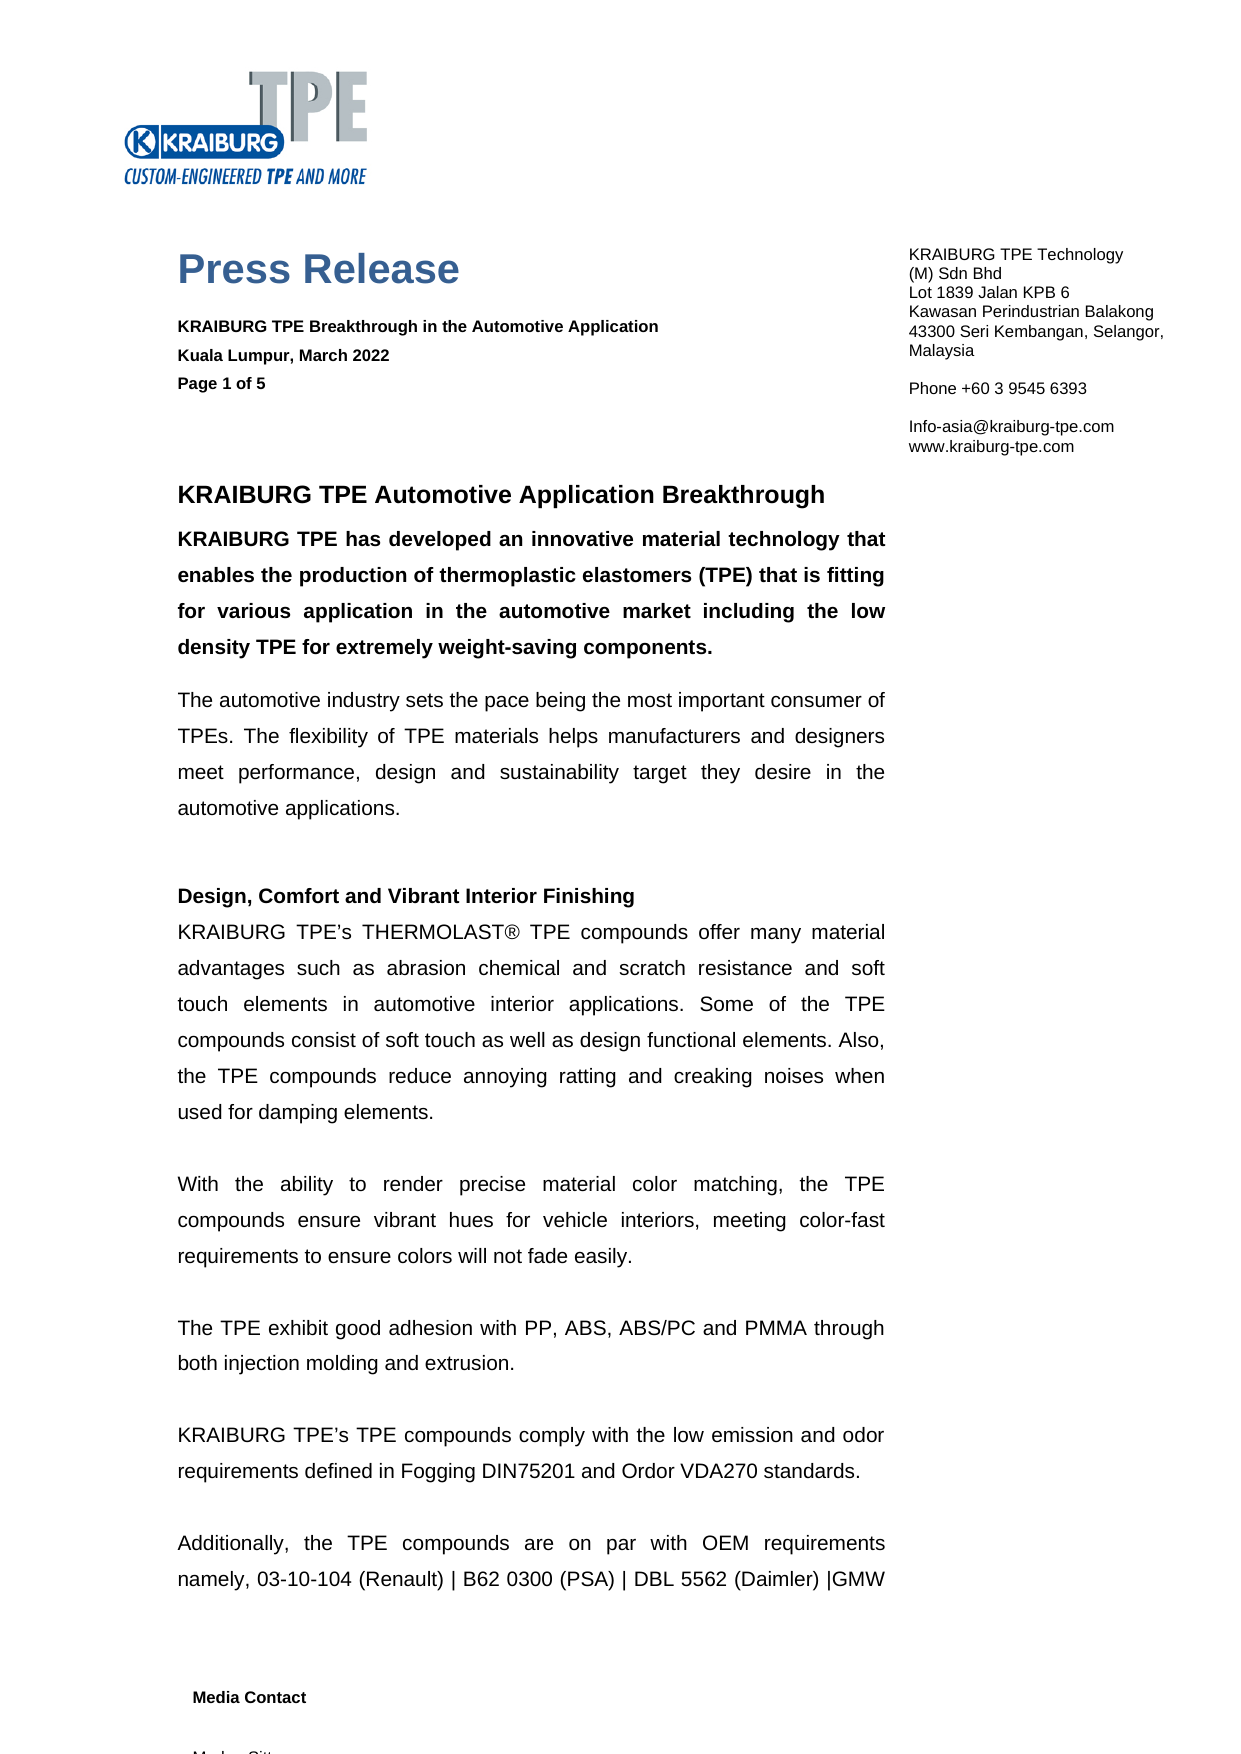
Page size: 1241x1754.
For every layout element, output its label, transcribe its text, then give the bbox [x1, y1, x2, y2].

text The TPE exhibit good adhesion with PP, ABS, ABS/PC and PMMA through both injection molding and extrusion. [177, 1315, 886, 1375]
text Design, Comfort and Vibrant Interior Finishing [177, 884, 886, 908]
text KRAIBURG TPE’s THERMOLAST® TPE compounds offer many material advantages such as abrasion chemical and scratch resistance and soft touch elements in automotive interior applications. Some of the TPE compounds consist of soft touch as well as design functional elements. Also, the TPE compounds reduce annoying ratting and creaking noises when used for damping elements. [177, 920, 886, 1124]
text With the ability to render precise material color matching, the TPE compounds ensure vibrant hues for vehicle interiors, meeting color-fast requirements to ensure colors will not fade easily. [177, 1172, 886, 1267]
picture [112, 55, 379, 200]
text KRAIBURG TPE’s TPE compounds comply with the low emission and odor requirements defined in Fogging DIN75201 and Ordor VDA270 standards. [177, 1423, 886, 1483]
text KRAIBURG TPE Automotive Application Breakthrough [177, 479, 915, 508]
text The automotive industry sets the pace being the most important consumer of TPEs. The flexibility of TPE materials helps manufacturers and designers meet performance, design and sustainability target they desire in the automotive applications. [177, 688, 886, 819]
text KRAIBURG TPE has developed an innovative material technology that enables the production of thermoplastic elastomers (TPE) that is fitting for various application in the automotive market including the low density TPE for extremely weight-saving components. [177, 527, 886, 659]
